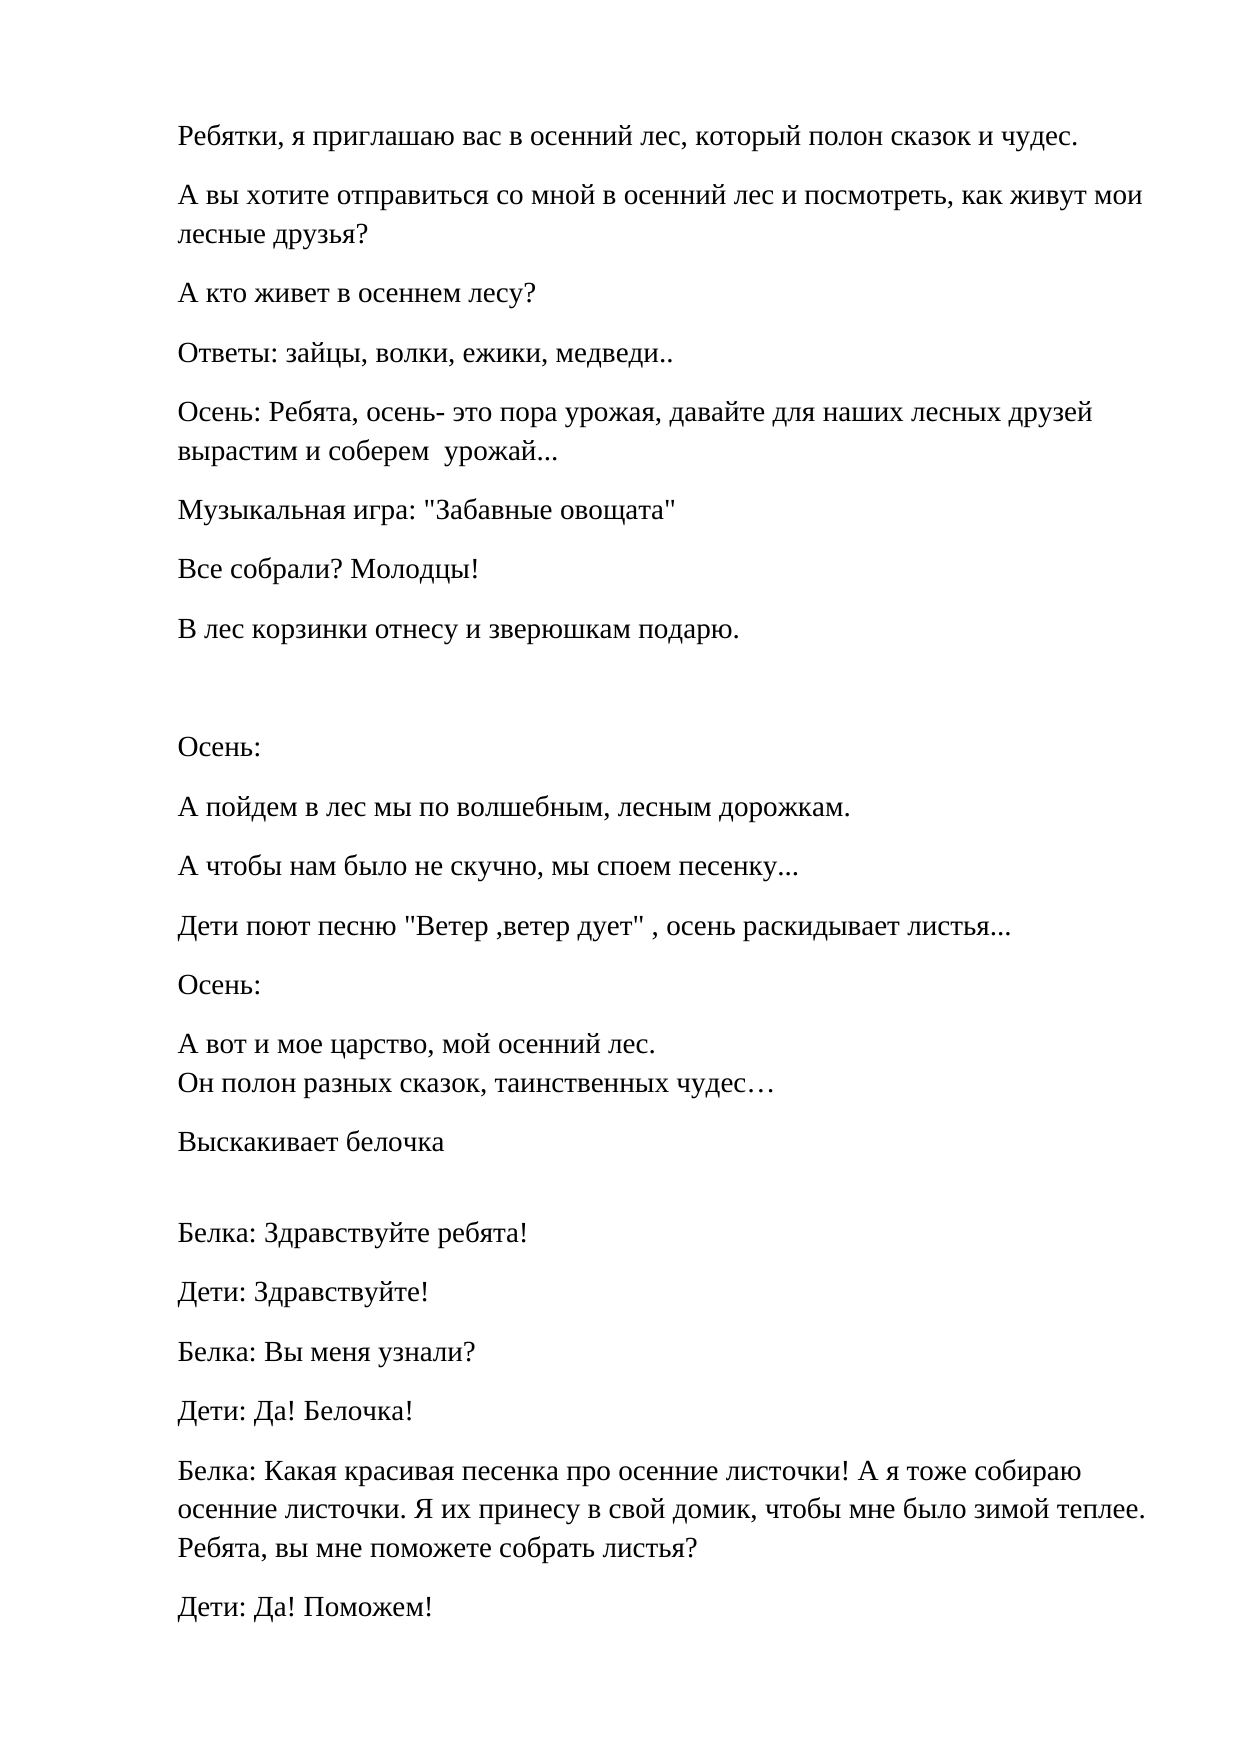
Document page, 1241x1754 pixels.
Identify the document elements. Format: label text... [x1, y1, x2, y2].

text Дети: Здравствуйте! [177, 1274, 1152, 1308]
text Дети поют песню "Ветер ,ветер дует" , осень раскидывает листья... [177, 908, 1152, 941]
text А чтобы нам было не скучно, мы споем песенку... [177, 848, 1152, 882]
text Белка: Здравствуйте ребята! [177, 1215, 1152, 1249]
text А вот и мое царство, мой осенний лес. Он полон разных сказок, таинственных чудес… [177, 1026, 1152, 1098]
text Дети: Да! Поможем! [177, 1589, 1152, 1623]
text Все собрали? Молодцы! [177, 551, 1152, 585]
text Выскакивает белочка [177, 1124, 1152, 1190]
text Белка: Вы меня узнали? [177, 1334, 1152, 1367]
text Ответы: зайцы, волки, ежики, медведи.. [177, 335, 1152, 368]
text Дети: Да! Белочка! [177, 1393, 1152, 1427]
text А кто живет в осеннем лесу? [177, 275, 1152, 309]
text Осень: Ребята, осень- это пора урожая, давайте для наших лесных друзей вырастим и соберем урожай... [177, 394, 1152, 466]
text А пойдем в лес мы по волшебным, лесным дорожкам. [177, 789, 1152, 822]
text В лес корзинки отнесу и зверюшкам подарю. [177, 611, 1152, 644]
text Музыкальная игра: "Забавные овощата" [177, 492, 1152, 526]
text Белка: Какая красивая песенка про осенние листочки! А я тоже собираю осенние листочки. Я их принесу в свой домик, чтобы мне было зимой теплее. Ребята, вы мне поможете собрать листья? [177, 1453, 1152, 1563]
text Осень: [177, 967, 1152, 1001]
text Ребятки, я приглашаю вас в осенний лес, который полон сказок и чудес. [177, 118, 1152, 152]
text А вы хотите отправиться со мной в осенний лес и посмотреть, как живут мои лесные друзья? [177, 177, 1152, 249]
text Осень: [177, 729, 1152, 763]
